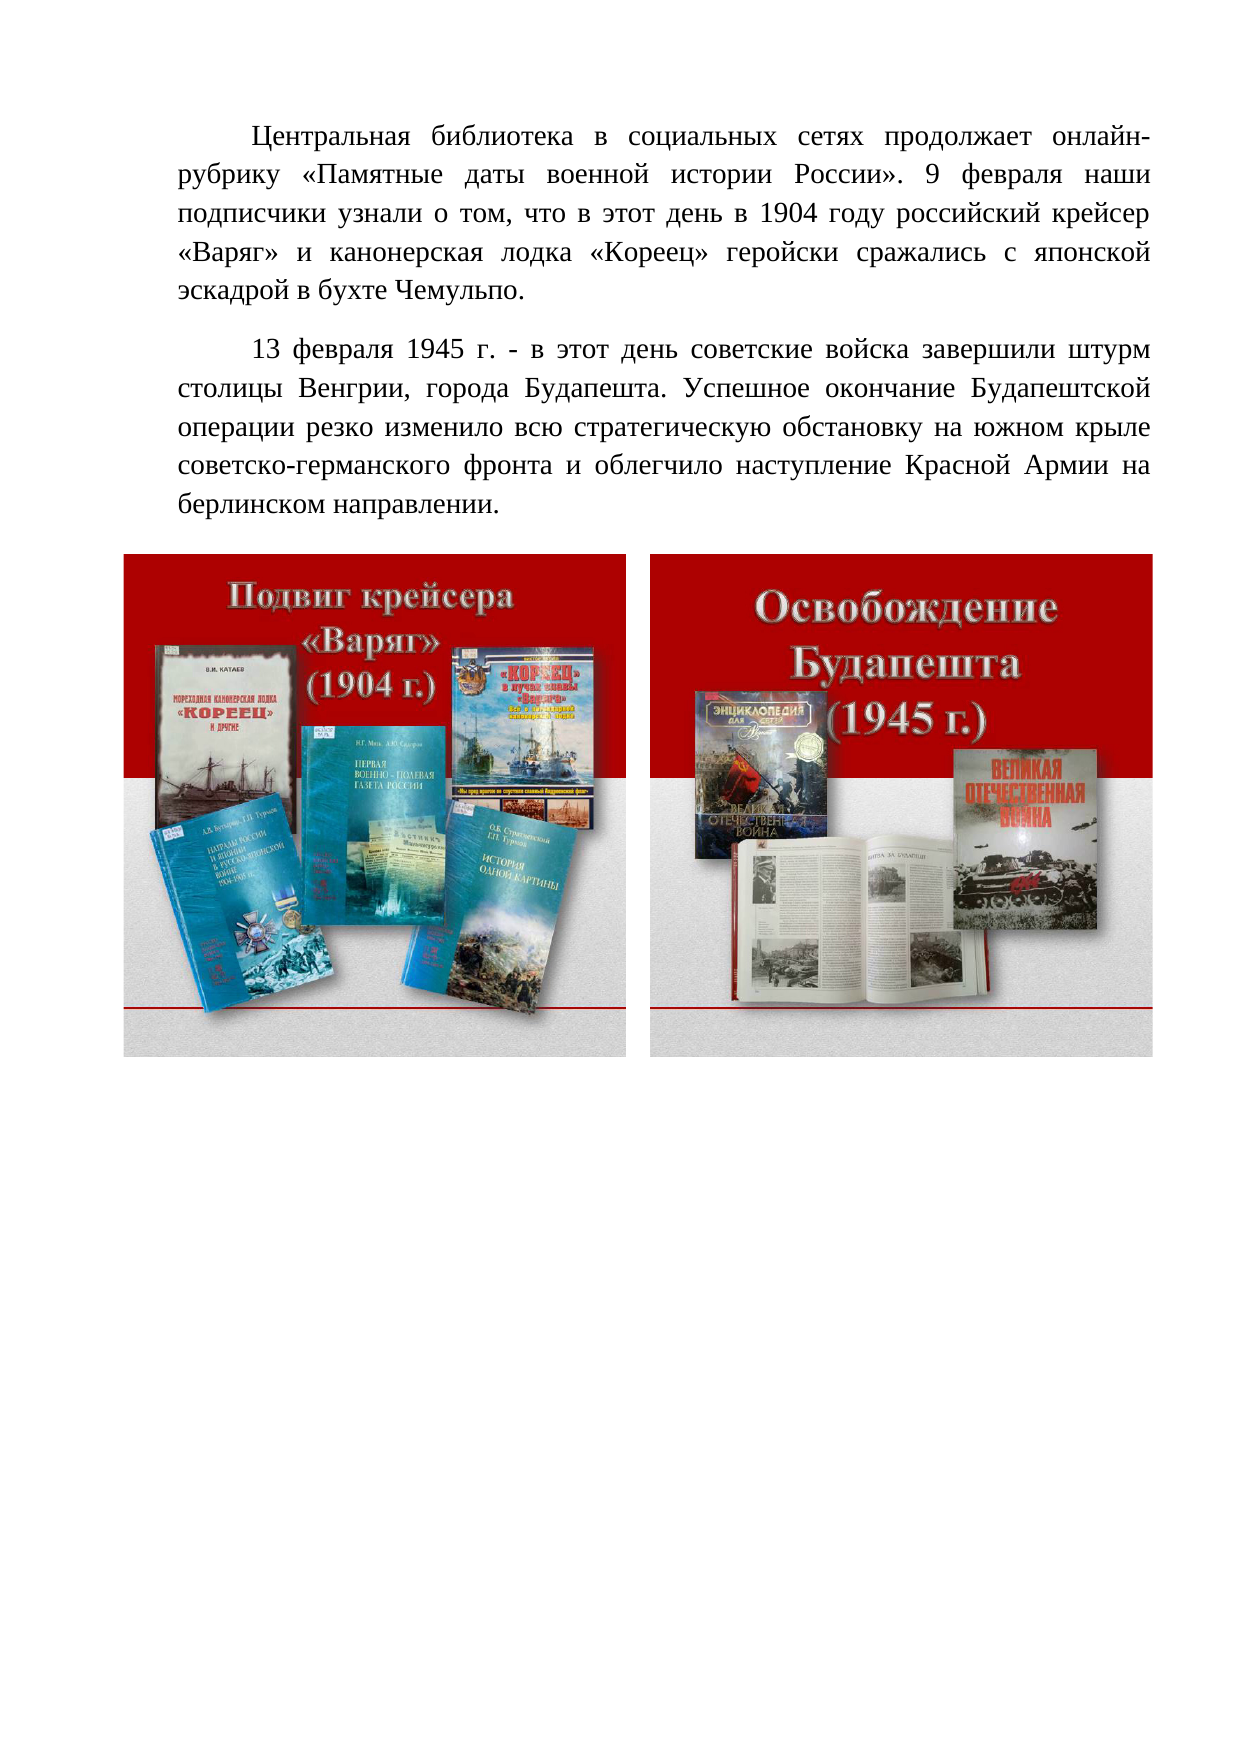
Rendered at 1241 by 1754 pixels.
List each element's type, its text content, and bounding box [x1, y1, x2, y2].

picture [123, 554, 626, 1057]
text 13 февраля 1945 г. - в этот день советские войска завершили штурм столицы Венгрии, города Будапешта. Успешное окончание Будапештской операции резко изменило всю стратегическую обстановку на южном крыле советско-германского фронта и облегчило наступление Красной Армии на берлинском направлении. [177, 332, 1152, 519]
text Центральная библиотека в социальных сетях продолжает онлайн-рубрику «Памятные даты военной истории России». 9 февраля наши подписчики узнали о том, что в этот день в 1904 году российский крейсер «Варяг» и канонерская лодка «Кореец» геройски сражались с японской эскадрой в бухте Чемульпо. [177, 118, 1152, 306]
picture [650, 554, 1153, 1057]
